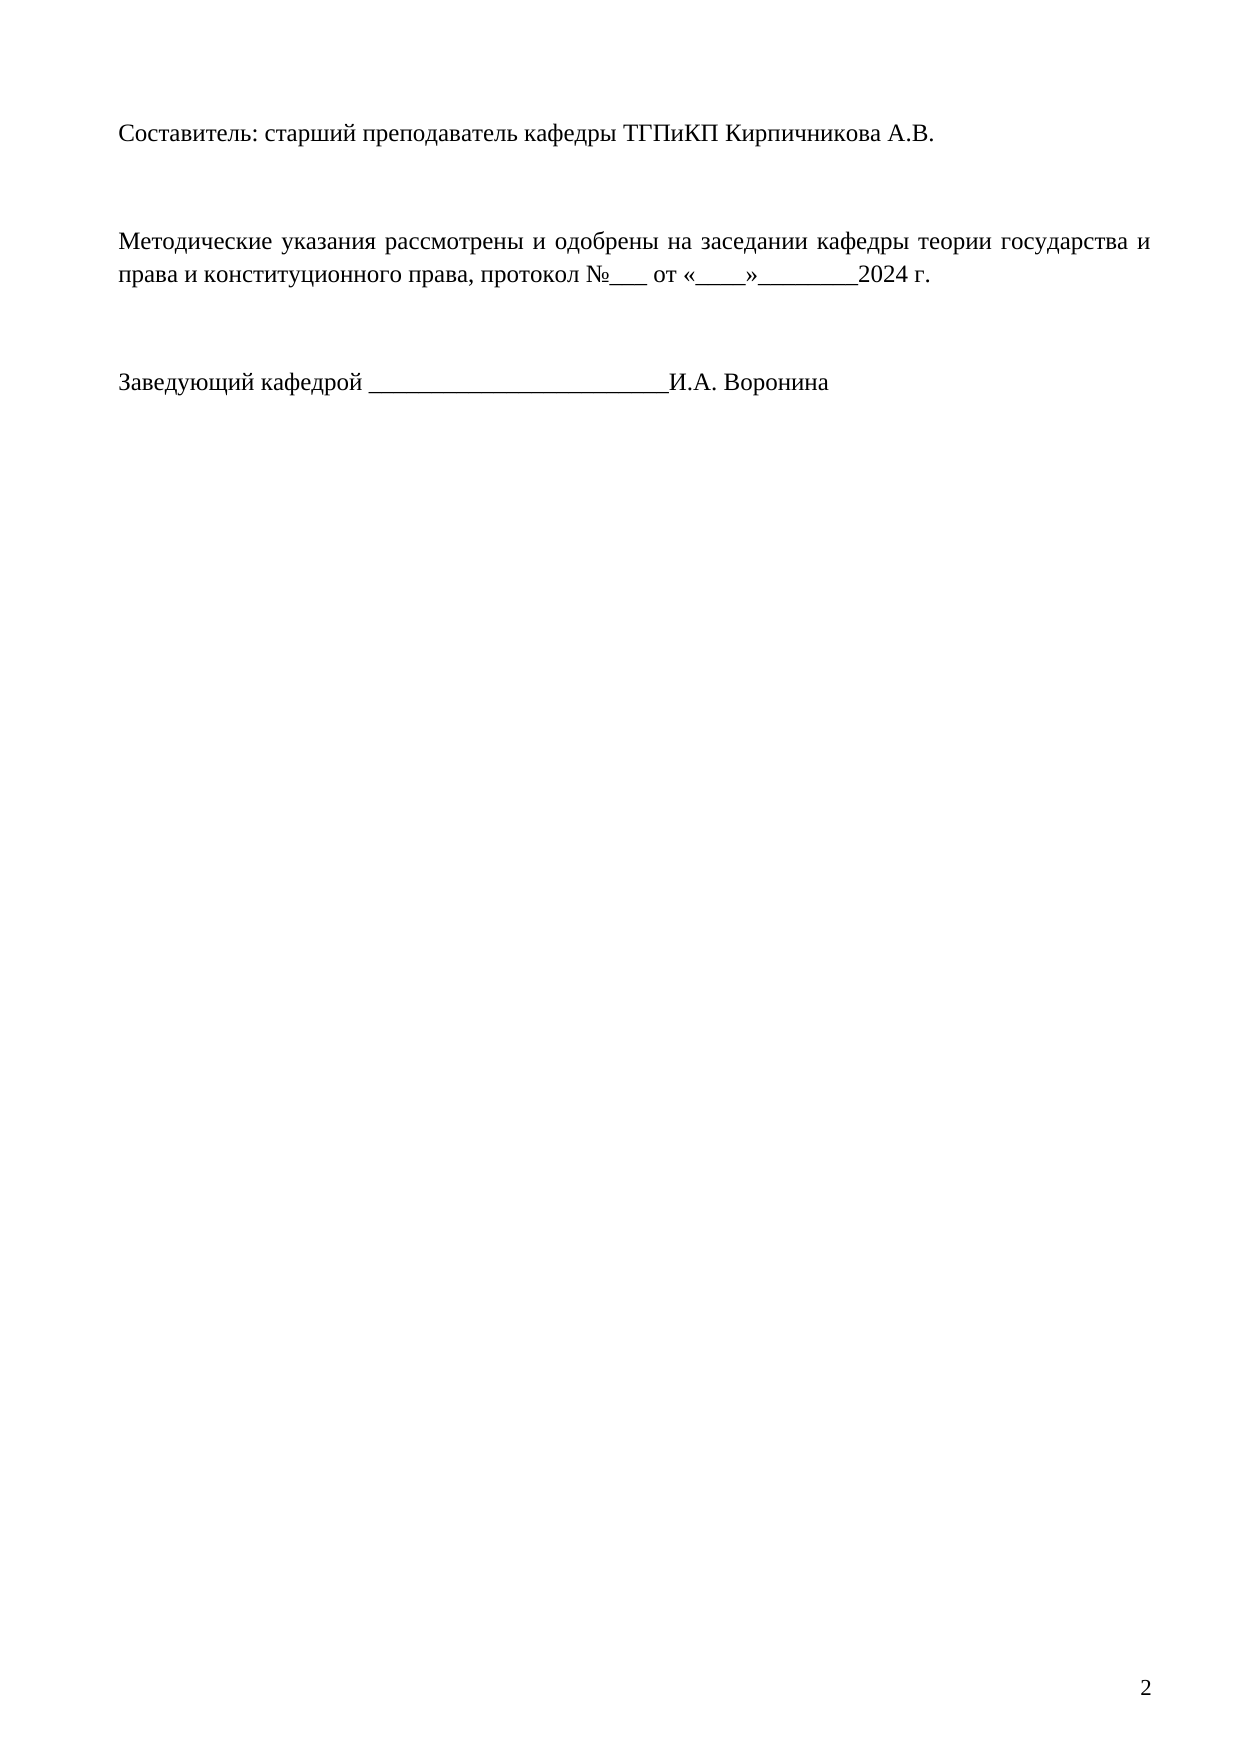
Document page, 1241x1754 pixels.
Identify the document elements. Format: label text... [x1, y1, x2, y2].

text Методические указания рассмотрены и одобрены на заседании кафедры теории государства и права и конституционного права, протокол №___ от «____»________2024 г. [118, 226, 1152, 288]
text Заведующий кафедрой ________________________И.А. Воронина [118, 367, 1152, 395]
text Составитель: старший преподаватель кафедры ТГПиКП Кирпичникова А.В. [118, 118, 1152, 147]
